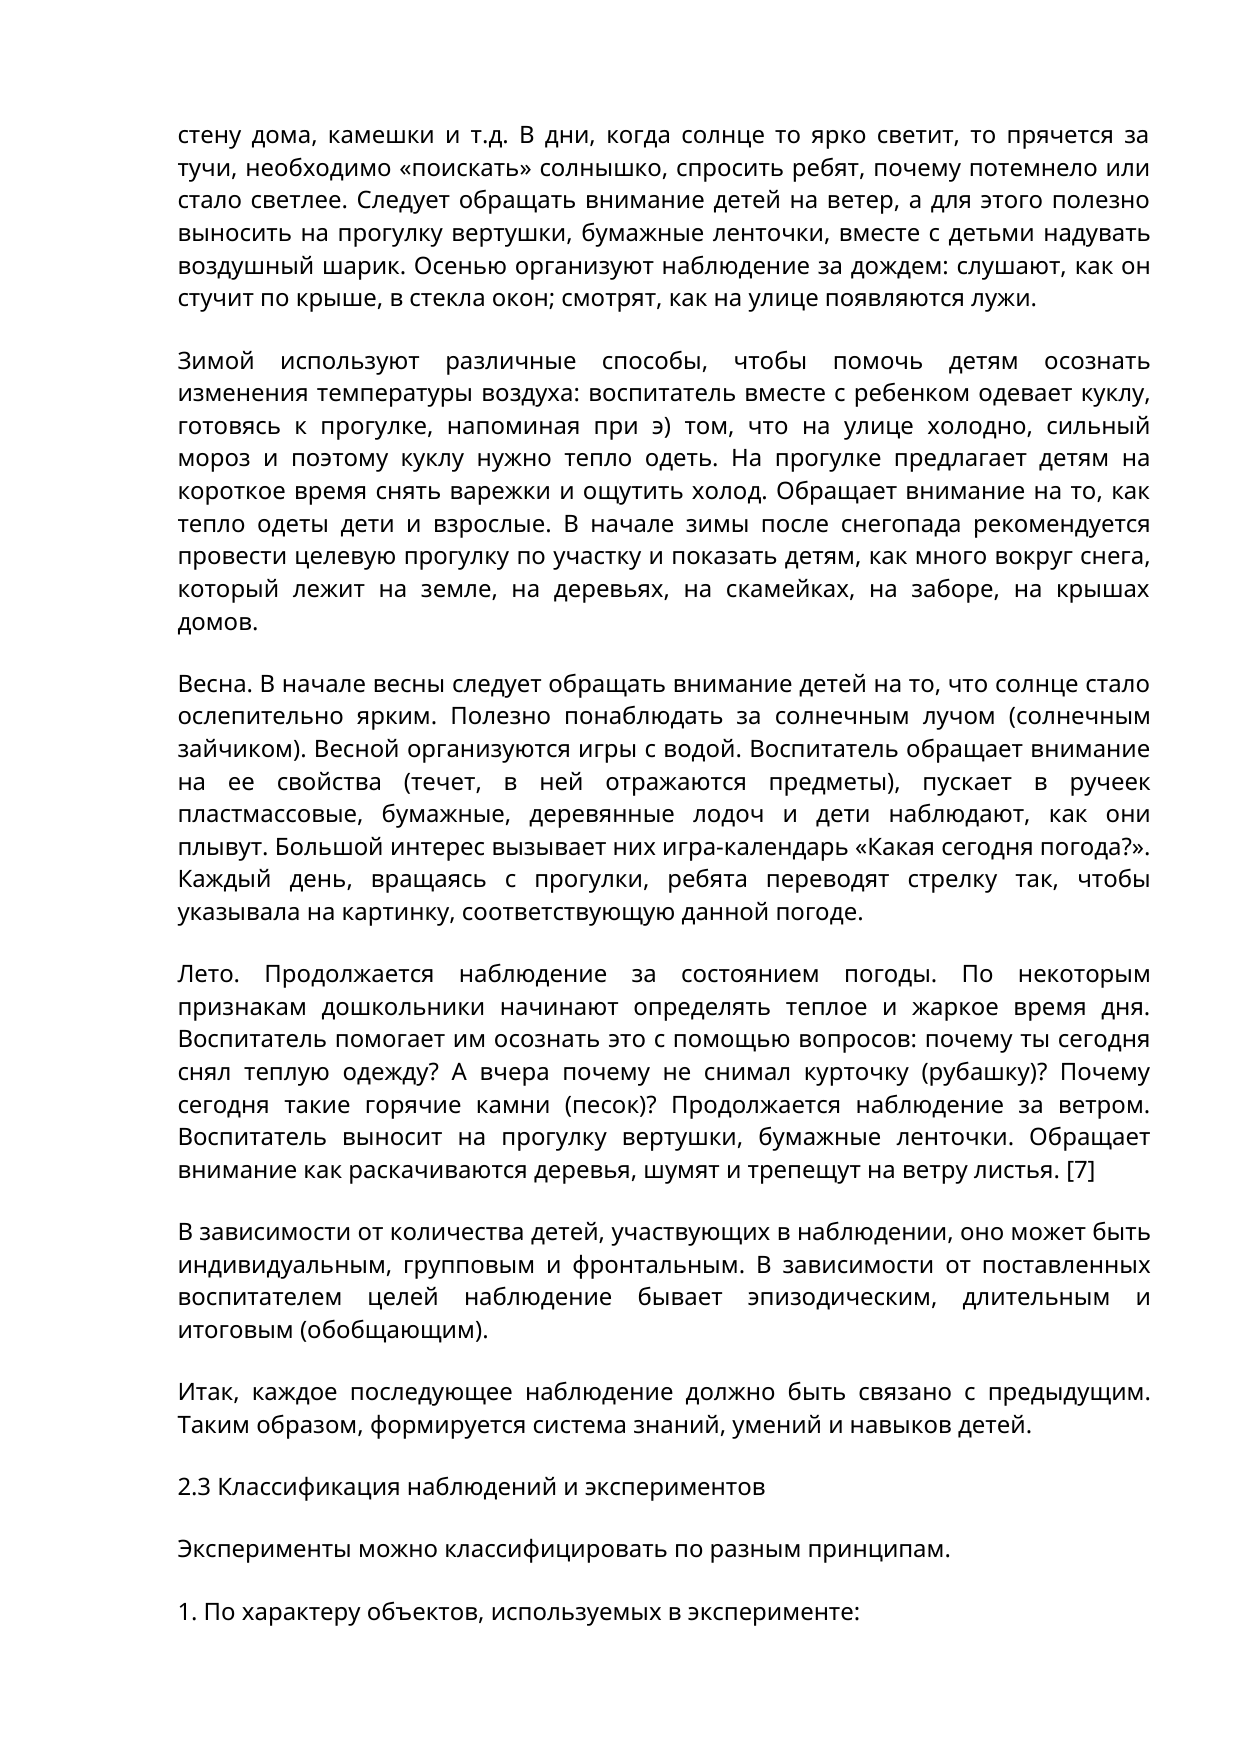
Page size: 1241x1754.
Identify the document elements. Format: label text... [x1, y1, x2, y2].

text Эксперименты можно классифицировать по разным принципам. [177, 1532, 1152, 1565]
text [177, 118, 1152, 314]
text 2.3 Классификация наблюдений и экспериментов [177, 1470, 1152, 1503]
text 1. По характеру объектов, используемых в эксперименте: [177, 1594, 1152, 1627]
text Итак, каждое последующее наблюдение должно быть связано с предыдущим. Таким образом, формируется система знаний, умений и навыков детей. [177, 1375, 1152, 1440]
text Зимой используют различные способы, чтобы помочь детям осознать изменения температуры воздуха: воспитатель вместе с ребенком одевает куклу, готовясь к прогулке, напоминая при э) том, что на улице холодно, сильный мороз и поэтому куклу нужно тепло одеть. На прогулке предлагает детям на короткое время снять варежки и ощутить холод. Обращает внимание на то, как тепло одеты дети и взрослые. В начале зимы после снегопада рекомендуется провести целевую прогулку по участку и показать детям, как много вокруг снега, который лежит на земле, на деревьях, на скамейках, на заборе, на крышах домов. [177, 343, 1152, 637]
text Весна. В начале весны следует обращать внимание детей на то, что солнце стало ослепительно ярким. Полезно понаблюдать за солнечным лучом (солнечным зайчиком). Весной организуются игры с водой. Воспитатель обращает внимание на ее свойства (течет, в ней отражаются предметы), пускает в ручеек пластмассовые, бумажные, деревянные лодоч и дети наблюдают, как они плывут. Большой интерес вызывает них игра-календарь «Какая сегодня погода?». Каждый день, вращаясь с прогулки, ребята переводят стрелку так, чтобы указывала на картинку, соответствующую данной погоде. [177, 667, 1152, 927]
text Лето. Продолжается наблюдение за состоянием погоды. По некоторым признакам дошкольники начинают определять теплое и жаркое время дня. Воспитатель помогает им осознать это с помощью вопросов: почему ты сегодня снял теплую одежду? А вчера почему не снимал курточку (рубашку)? Почему сегодня такие горячие камни (песок)? Продолжается наблюдение за ветром. Воспитатель выносит на прогулку вертушки, бумажные ленточки. Обращает внимание как раскачиваются деревья, шумят и трепещут на ветру листья. [7] [177, 957, 1152, 1185]
text В зависимости от количества детей, участвующих в наблюдении, оно может быть индивидуальным, групповым и фронтальным. В зависимости от поставленных воспитателем целей наблюдение бывает эпизодическим, длительным и итоговым (обобщающим). [177, 1215, 1152, 1345]
